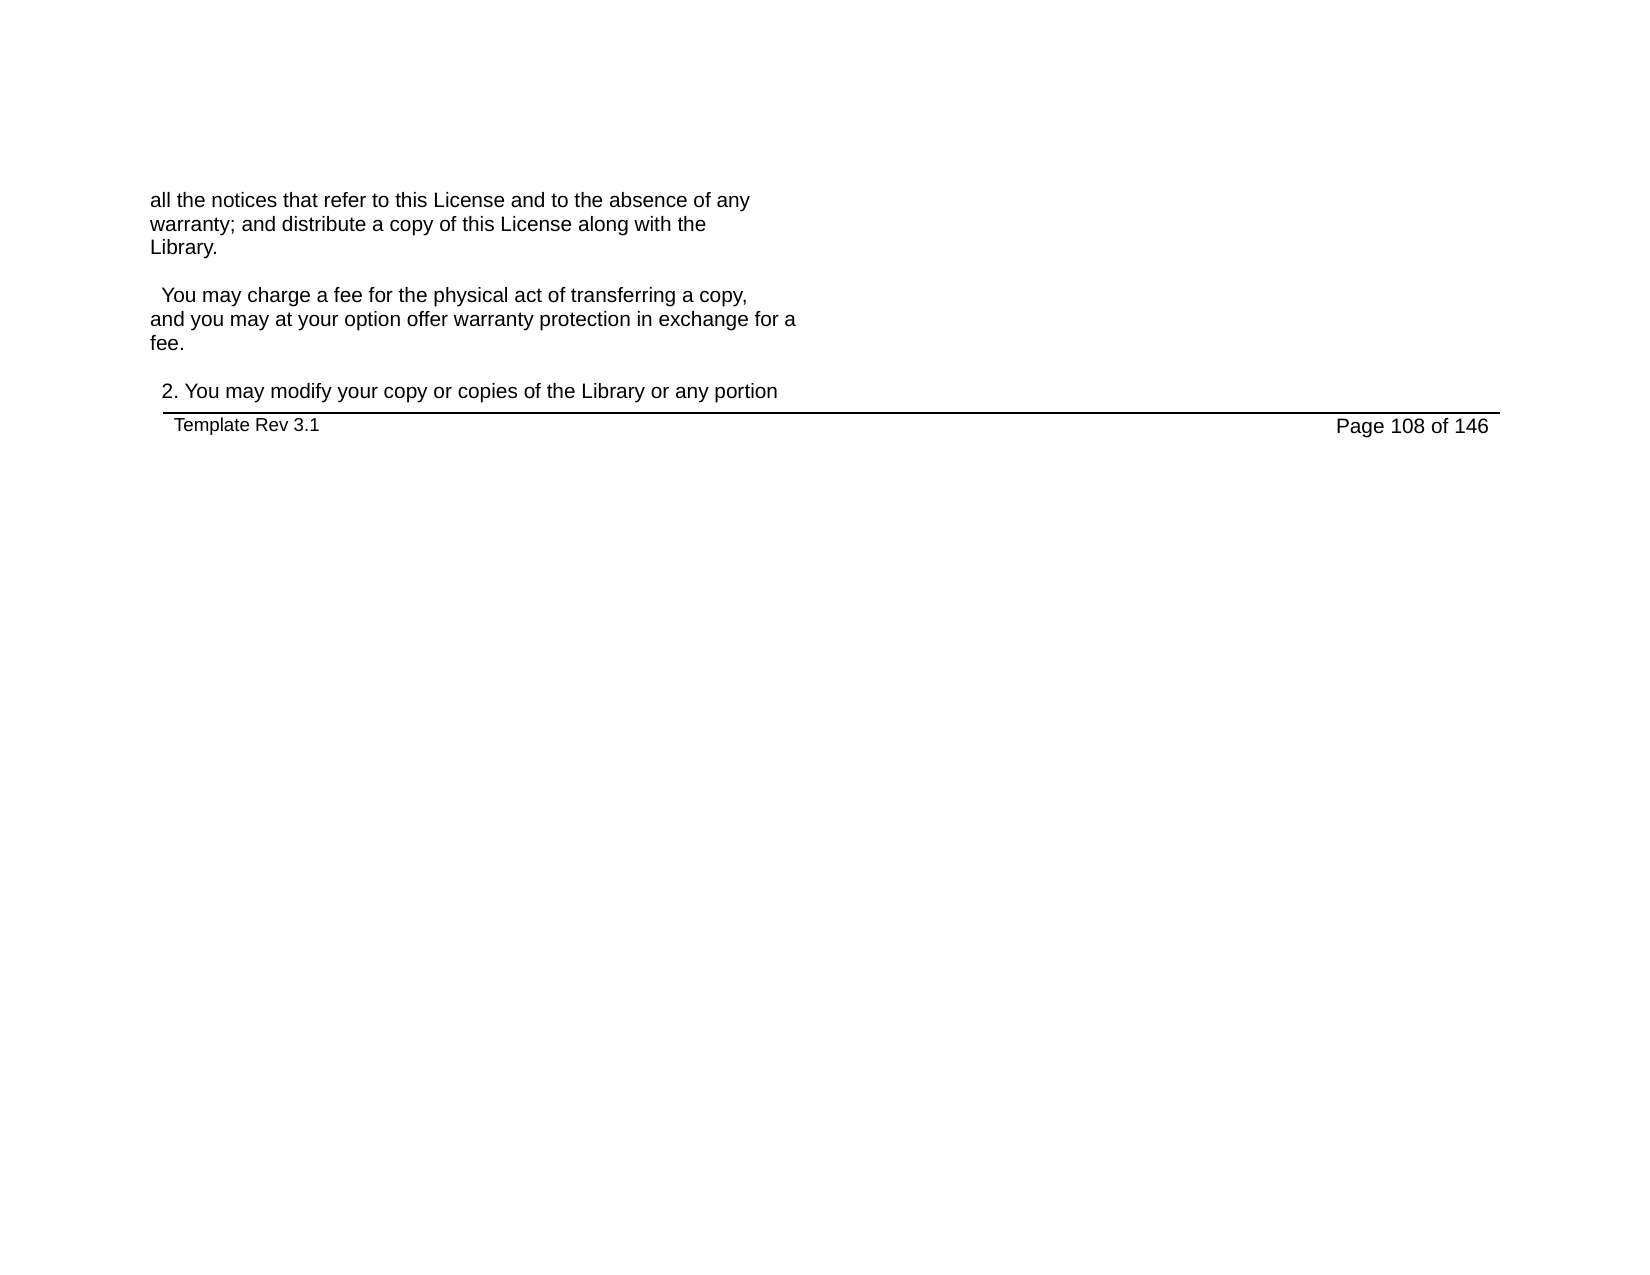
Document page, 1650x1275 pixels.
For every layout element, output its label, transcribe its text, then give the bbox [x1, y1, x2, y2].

text all the notices that refer to this License and to the absence of any [150, 187, 1500, 211]
text warranty; and distribute a copy of this License along with the [150, 211, 1500, 235]
text You may charge a fee for the physical act of transferring a copy, [150, 283, 1500, 307]
text Library. [150, 235, 1500, 259]
text 2. You may modify your copy or copies of the Library or any portion [150, 379, 1500, 403]
text fee. [150, 331, 1500, 355]
text and you may at your option offer warranty protection in exchange for a [150, 307, 1500, 331]
